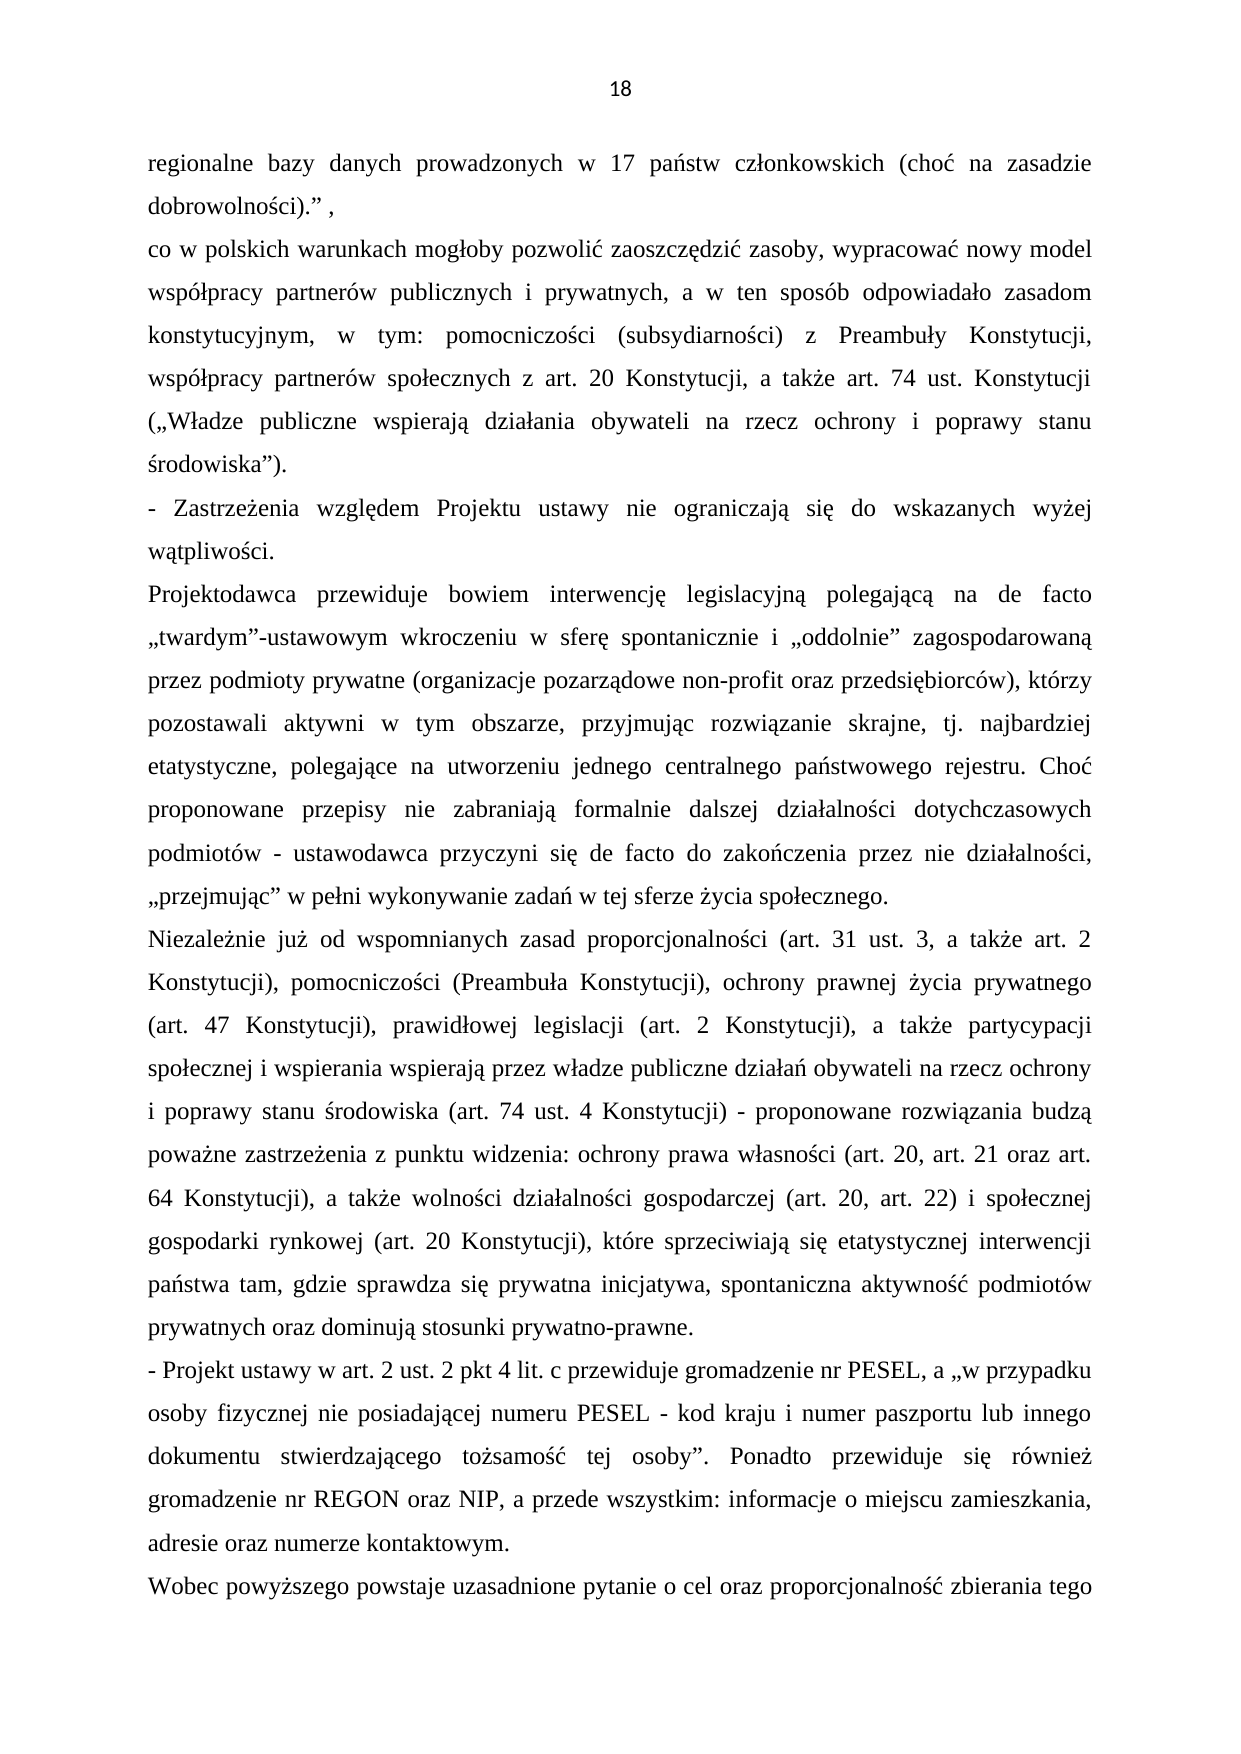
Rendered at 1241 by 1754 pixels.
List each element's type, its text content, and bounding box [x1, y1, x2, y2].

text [148, 1571, 1093, 1599]
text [148, 148, 1093, 219]
text co w polskich warunkach mogłoby pozwolić zaoszczędzić zasoby, wypracować nowy model współpracy partnerów publicznych i prywatnych, a w ten sposób odpowiadało zasadom konstytucyjnym, w tym: pomocniczości (subsydiarności) z Preambuły Konstytucji, współpracy partnerów społecznych z art. 20 Konstytucji, a także art. 74 ust. Konstytucji („Władze publiczne wspierają działania obywateli na rzecz ochrony i poprawy stanu środowiska”). [148, 234, 1093, 478]
text Projektodawca przewiduje bowiem interwencję legislacyjną polegającą na de facto „twardym”-ustawowym wkroczeniu w sferę spontanicznie i „oddolnie” zagospodarowaną przez podmioty prywatne (organizacje pozarządowe non-profit oraz przedsiębiorców), którzy pozostawali aktywni w tym obszarze, przyjmując rozwiązanie skrajne, tj. najbardziej etatystyczne, polegające na utworzeniu jednego centralnego państwowego rejestru. Choć proponowane przepisy nie zabraniają formalnie dalszej działalności dotychczasowych podmiotów - ustawodawca przyczyni się de facto do zakończenia przez nie działalności, „przejmując” w pełni wykonywanie zadań w tej sferze życia społecznego. [148, 579, 1093, 909]
text - Zastrzeżenia względem Projektu ustawy nie ograniczają się do wskazanych wyżej wątpliwości. [148, 493, 1093, 564]
text Niezależnie już od wspomnianych zasad proporcjonalności (art. 31 ust. 3, a także art. 2 Konstytucji), pomocniczości (Preambuła Konstytucji), ochrony prawnej życia prywatnego (art. 47 Konstytucji), prawidłowej legislacji (art. 2 Konstytucji), a także partycypacji społecznej i wspierania wspierają przez władze publiczne działań obywateli na rzecz ochrony i poprawy stanu środowiska (art. 74 ust. 4 Konstytucji) - proponowane rozwiązania budzą poważne zastrzeżenia z punktu widzenia: ochrony prawa własności (art. 20, art. 21 oraz art. 64 Konstytucji), a także wolności działalności gospodarczej (art. 20, art. 22) i społecznej gospodarki rynkowej (art. 20 Konstytucji), które sprzeciwiają się etatystycznej interwencji państwa tam, gdzie sprawdza się prywatna inicjatywa, spontaniczna aktywność podmiotów prywatnych oraz dominują stosunki prywatno-prawne. [148, 924, 1093, 1341]
text - Projekt ustawy w art. 2 ust. 2 pkt 4 lit. c przewiduje gromadzenie nr PESEL, a „w przypadku osoby fizycznej nie posiadającej numeru PESEL - kod kraju i numer paszportu lub innego dokumentu stwierdzającego tożsamość tej osoby”. Ponadto przewiduje się również gromadzenie nr REGON oraz NIP, a przede wszystkim: informacje o miejscu zamieszkania, adresie oraz numerze kontaktowym. [148, 1355, 1093, 1556]
